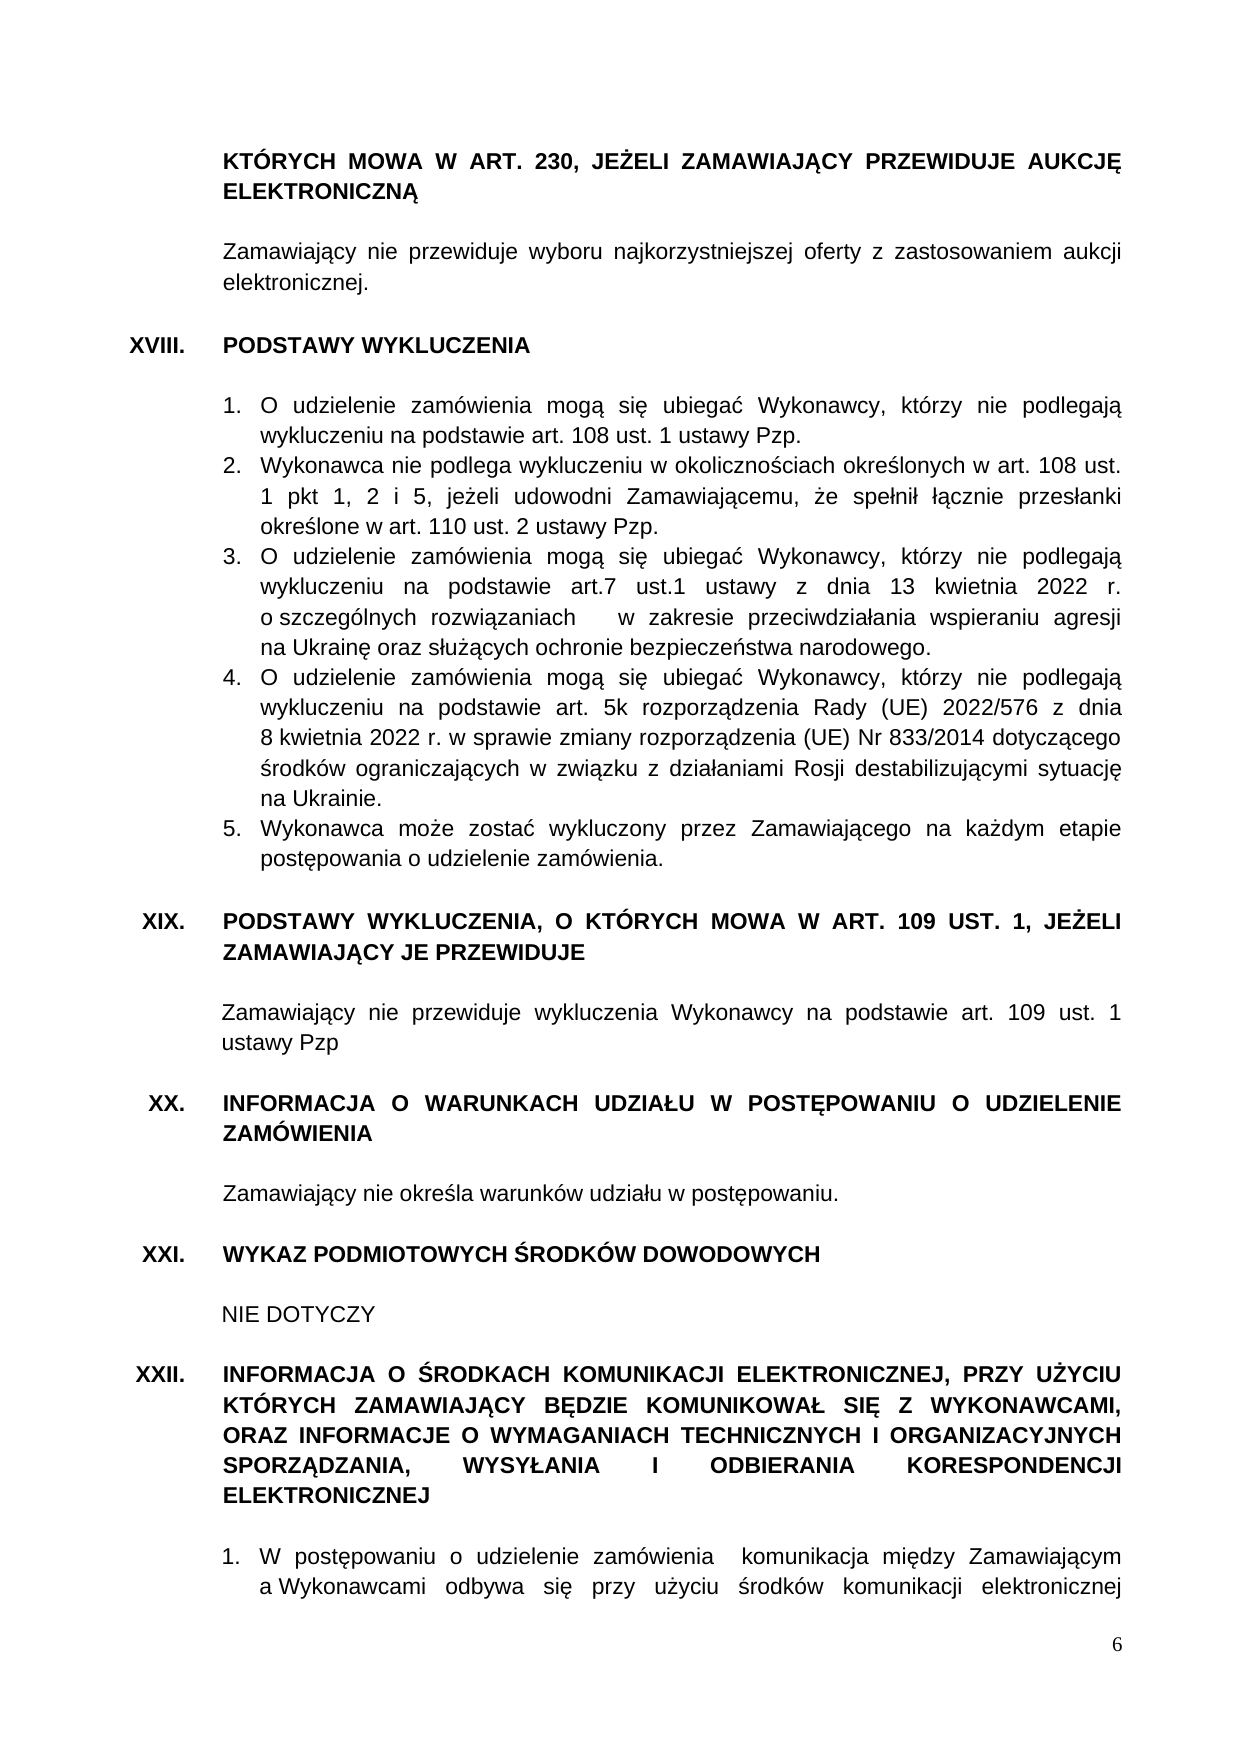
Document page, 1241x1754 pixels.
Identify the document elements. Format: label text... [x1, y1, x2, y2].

list O udzielenie zamówienia mogą się ubiegać Wykonawcy, którzy nie podlegają wykluczeniu na podstawie art. 5k rozporządzenia Rady (UE) 2022/576 z dnia 8 kwietnia 2022 r. w sprawie zmiany rozporządzenia (UE) Nr 833/2014 dotyczącego środków ograniczających w związku z działaniami Rosji destabilizującymi sytuację na Ukrainie. [223, 664, 1122, 811]
list Zamawiający nie przewiduje wyboru najkorzystniejszej oferty z zastosowaniem aukcji elektronicznej. [223, 238, 1122, 295]
list INFORMACJA O WARUNKACH UDZIAŁU W POSTĘPOWANIU O UDZIELENIE ZAMÓWIENIA [185, 1089, 1122, 1146]
list PODSTAWY WYKLUCZENIA, O KTÓRYCH MOWA W ART. 109 UST. 1, JEŻELI ZAMAWIAJĄCY JE PRZEWIDUJE [185, 908, 1122, 965]
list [221, 1543, 1122, 1599]
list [185, 148, 1122, 204]
list NIE DOTYCZY [221, 1301, 1122, 1327]
list O udzielenie zamówienia mogą się ubiegać Wykonawcy, którzy nie podlegają wykluczeniu na podstawie art.7 ust.1 ustawy z dnia 13 kwietnia 2022 r. o szczególnych rozwiązaniach w zakresie przeciwdziałania wspieraniu agresji na Ukrainę oraz służących ochronie bezpieczeństwa narodowego. [223, 543, 1122, 660]
list WYKAZ PODMIOTOWYCH ŚRODKÓW DOWODOWYCH [185, 1241, 1122, 1267]
text Zamawiający nie przewiduje wykluczenia Wykonawcy na podstawie art. 109 ust. 1 ustawy Pzp [221, 999, 1122, 1055]
list O udzielenie zamówienia mogą się ubiegać Wykonawcy, którzy nie podlegają wykluczeniu na podstawie art. 108 ust. 1 ustawy Pzp. [223, 392, 1122, 448]
list Wykonawca może zostać wykluczony przez Zamawiającego na każdym etapie postępowania o udzielenie zamówienia. [223, 815, 1122, 871]
list Zamawiający nie określa warunków udziału w postępowaniu. [223, 1180, 1122, 1206]
list PODSTAWY WYKLUCZENIA [185, 332, 1122, 358]
list INFORMACJA O ŚRODKACH KOMUNIKACJI ELEKTRONICZNEJ, PRZY UŻYCIU KTÓRYCH ZAMAWIAJĄCY BĘDZIE KOMUNIKOWAŁ SIĘ Z WYKONAWCAMI, ORAZ INFORMACJE O WYMAGANIACH TECHNICZNYCH I ORGANIZACYJNYCH SPORZĄDZANIA, WYSYŁANIA I ODBIERANIA KORESPONDENCJI ELEKTRONICZNEJ [185, 1361, 1122, 1508]
list Wykonawca nie podlega wykluczeniu w okolicznościach określonych w art. 108 ust. 1 pkt 1, 2 i 5, jeżeli udowodni Zamawiającemu, że spełnił łącznie przesłanki określone w art. 110 ust. 2 ustawy Pzp. [223, 452, 1122, 539]
